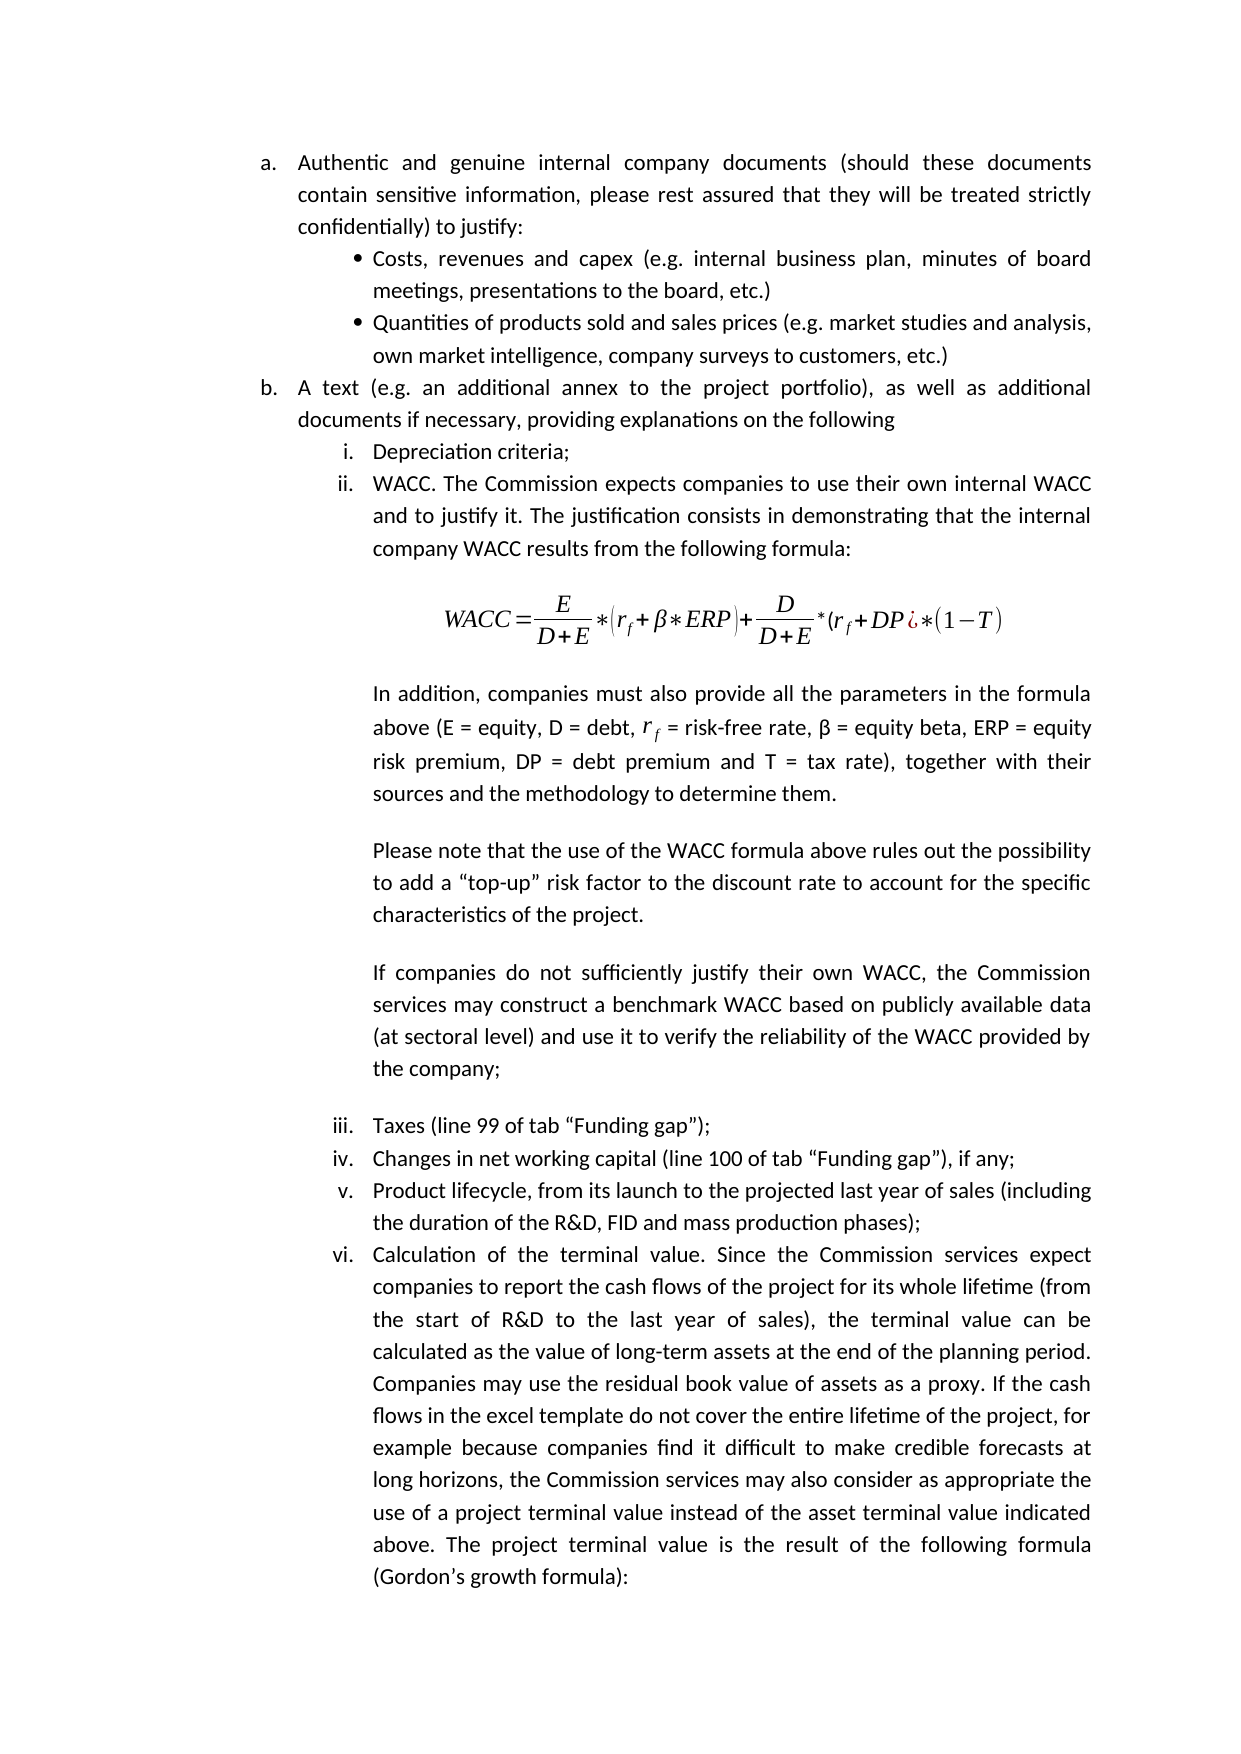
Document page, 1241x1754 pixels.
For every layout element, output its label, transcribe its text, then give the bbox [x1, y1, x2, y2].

list Calculation of the terminal value. Since the Commission services expect companies to report the cash flows of the project for its whole lifetime (from the start of R&D to the last year of sales), the terminal value can be calculated as the value of long-term assets at the end of the planning period. Companies may use the residual book value of assets as a proxy. If the cash flows in the excel template do not cover the entire lifetime of the project, for example because companies find it difficult to make credible forecasts at long horizons, the Commission services may also consider as appropriate the use of a project terminal value instead of the asset terminal value indicated above. The project terminal value is the result of the following formula (Gordon’s growth formula): [354, 1240, 1093, 1590]
list Taxes (line 99 of tab “Funding gap”); [354, 1112, 1093, 1139]
list Costs, revenues and capex (e.g. internal business plan, minutes of board meetings, presentations to the board, etc.) [354, 244, 1093, 304]
list A text (e.g. an additional annex to the project portfolio), as well as additional documents if necessary, providing explanations on the following [260, 373, 1093, 433]
list Quantities of products sold and sales prices (e.g. market studies and analysis, own market intelligence, company surveys to customers, etc.) [354, 308, 1093, 369]
list WACC. The Commission expects companies to use their own internal WACC and to justify it. The justification consists in demonstrating that the internal company WACC results from the following formula: [354, 469, 1093, 562]
text Please note that the use of the WACC formula above rules out the possibility to add a “top-up” risk factor to the discount rate to account for the specific characteristics of the project. [373, 836, 1093, 929]
list Changes in net working capital (line 100 of tab “Funding gap”), if any; [354, 1144, 1093, 1172]
list Product lifecycle, from its launch to the projected last year of sales (including the duration of the R&D, FID and mass production phases); [354, 1176, 1093, 1236]
list Authentic and genuine internal company documents (should these documents contain sensitive information, please rest assured that they will be treated strictly confidentially) to justify: [260, 148, 1093, 240]
text If companies do not sufficiently justify their own WACC, the Commission services may construct a benchmark WACC based on publicly available data (at sectoral level) and use it to verify the reliability of the WACC provided by the company; [373, 958, 1093, 1082]
text In addition, companies must also provide all the parameters in the formula above (E = equity, D = debt, = risk-free rate, β = equity beta, ERP = equity risk premium, DP = debt premium and T = tax rate), together with their sources and the methodology to determine them. [373, 679, 1093, 807]
text *( [354, 591, 1093, 650]
list Depreciation criteria; [354, 437, 1093, 465]
